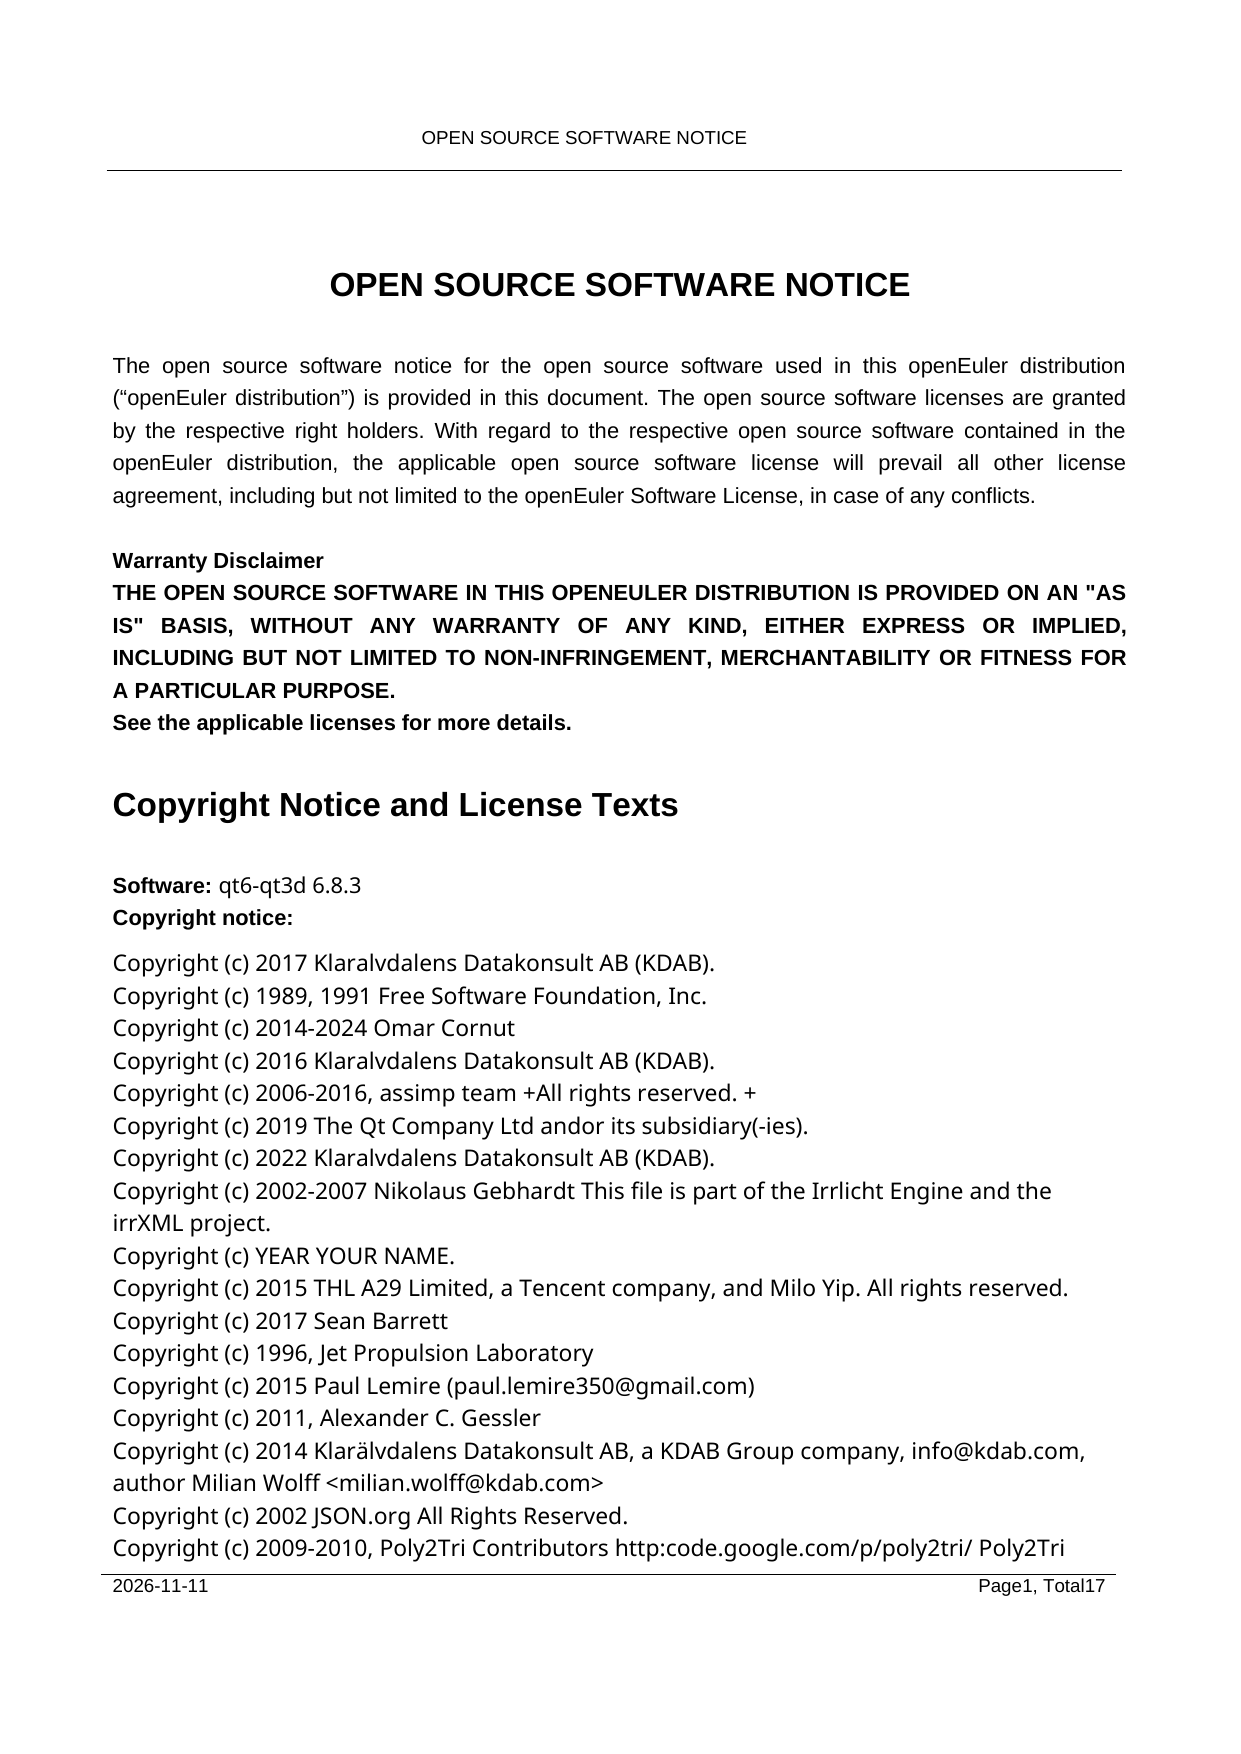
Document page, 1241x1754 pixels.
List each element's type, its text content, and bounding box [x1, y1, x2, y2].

text The open source software notice for the open source software used in this openEuler distribution (“openEuler distribution”) is provided in this document. The open source software licenses are granted by the respective right holders. With regard to the respective open source software contained in the openEuler distribution, the applicable open source software license will prevail all other license agreement, including but not limited to the openEuler Software License, in case of any conflicts. [112, 349, 1128, 511]
text Copyright Notice and License Texts [112, 771, 1128, 836]
text OPEN SOURCE SOFTWARE NOTICE [112, 251, 1128, 316]
text THE OPEN SOURCE SOFTWARE IN THIS OPENEULER DISTRIBUTION IS PROVIDED ON AN "AS IS" BASIS, WITHOUT ANY WARRANTY OF ANY KIND, EITHER EXPRESS OR IMPLIED, INCLUDING BUT NOT LIMITED TO NON-INFRINGEMENT, MERCHANTABILITY OR FITNESS FOR A PARTICULAR PURPOSE. See the applicable licenses for more details. [112, 576, 1128, 739]
text Copyright notice: [112, 901, 1128, 934]
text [112, 947, 1128, 1564]
text Warranty Disclaimer [112, 544, 1128, 576]
title Software: qt6-qt3d 6.8.3 [112, 869, 1128, 901]
